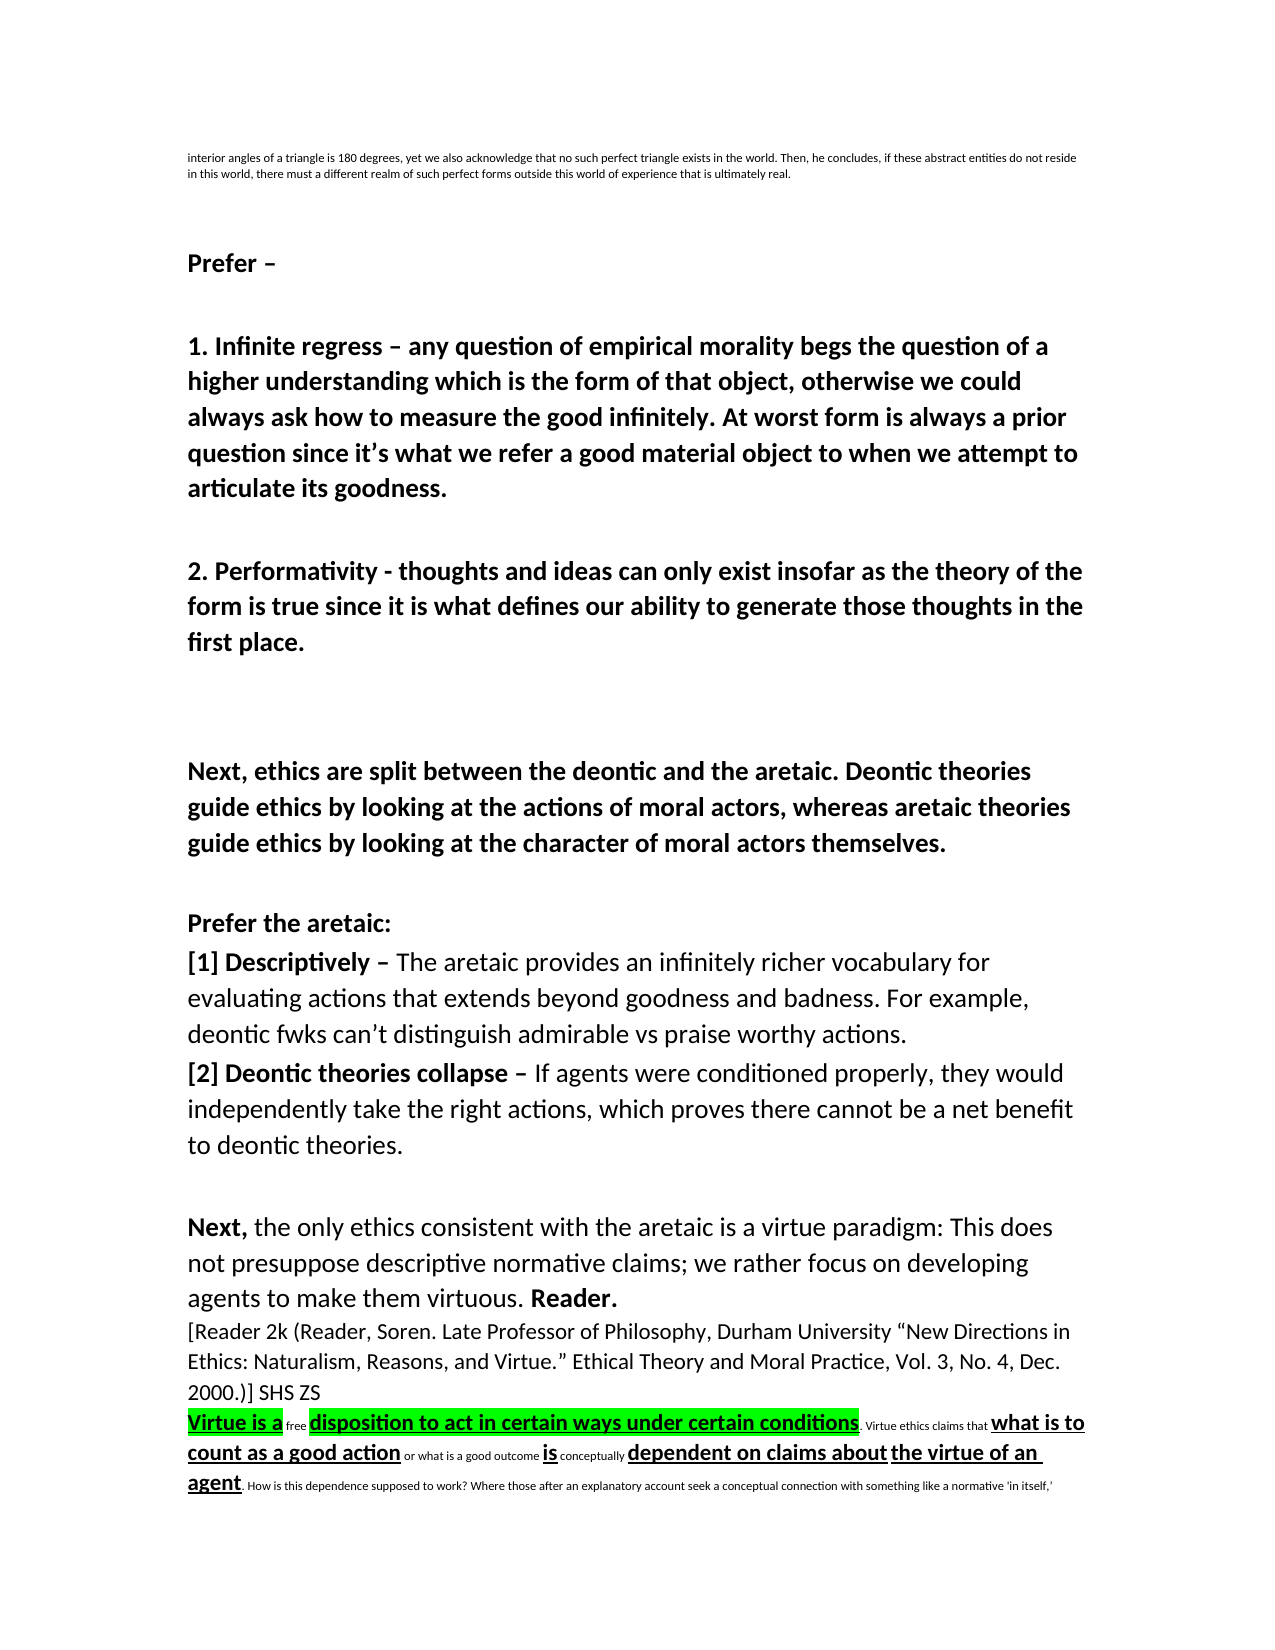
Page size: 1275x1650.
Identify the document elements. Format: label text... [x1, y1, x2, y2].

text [187, 1317, 1087, 1496]
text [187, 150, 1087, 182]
subtitle 2. Performativity - thoughts and ideas can only exist insofar as the theory of the form is true since it is what defines our ability to generate those thoughts in the first place. [187, 554, 1087, 658]
subtitle [1] Descriptively – The aretaic provides an infinitely richer vocabulary for evaluating actions that extends beyond goodness and badness. For example, deontic fwks can’t distinguish admirable vs praise worthy actions. [187, 946, 1087, 1050]
subtitle Next, the only ethics consistent with the aretaic is a virtue paradigm: This does not presuppose descriptive normative claims; we rather focus on developing agents to make them virtuous. Reader. [187, 1210, 1087, 1315]
subtitle Prefer – [187, 246, 1087, 279]
subtitle Prefer the aretaic: [187, 906, 1087, 939]
subtitle 1. Infinite regress – any question of empirical morality begs the question of a higher understanding which is the form of that object, otherwise we could always ask how to measure the good infinitely. At worst form is always a prior question since it’s what we refer a good material object to when we attempt to articulate its goodness. [187, 329, 1087, 504]
subtitle [2] Deontic theories collapse – If agents were conditioned properly, they would independently take the right actions, which proves there cannot be a net benefit to deontic theories. [187, 1057, 1087, 1161]
subtitle Next, ethics are split between the deontic and the aretaic. Deontic theories guide ethics by looking at the actions of moral actors, whereas aretaic theories guide ethics by looking at the character of moral actors themselves. [187, 754, 1087, 859]
